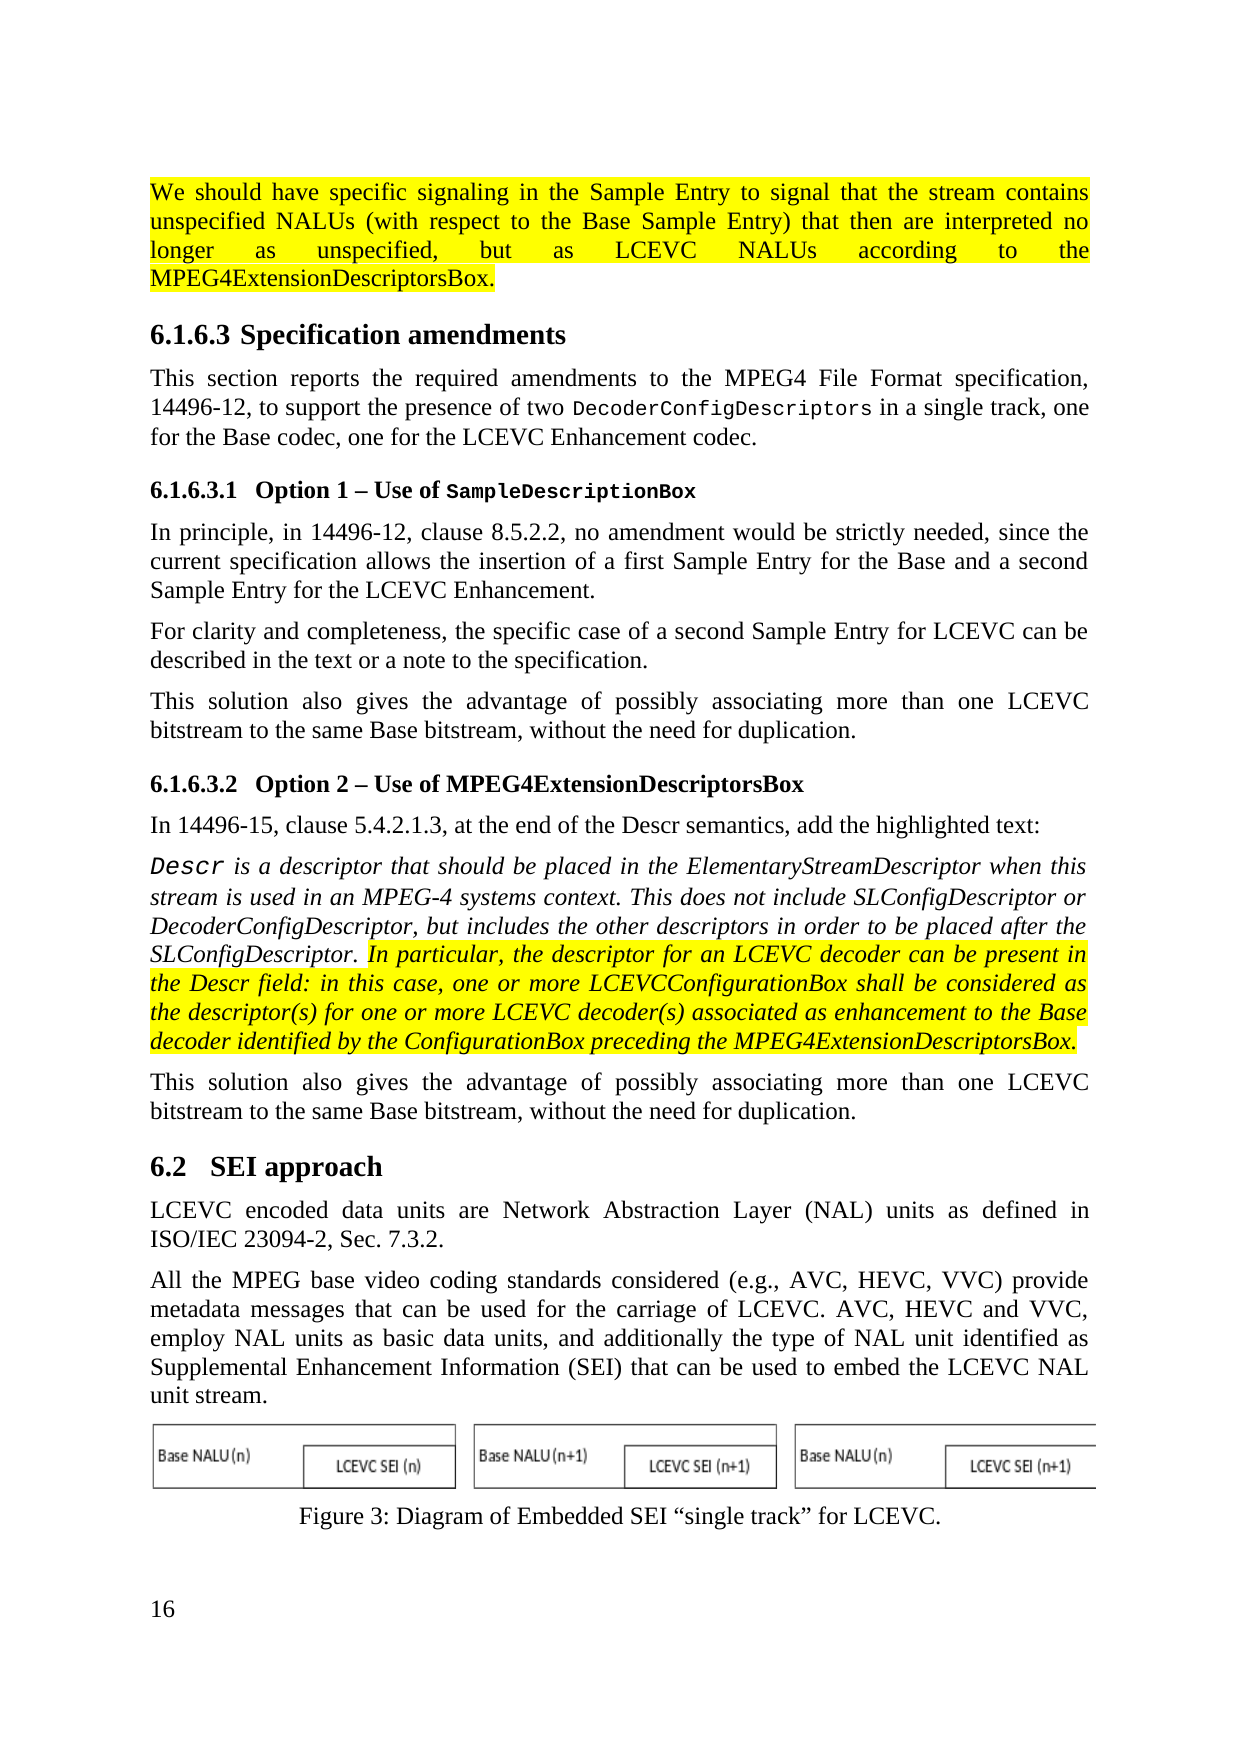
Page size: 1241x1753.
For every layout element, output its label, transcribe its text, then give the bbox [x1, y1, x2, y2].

text Descr is a descriptor that should be placed in the ElementaryStreamDescriptor when this stream is used in an MPEG-4 systems context. This does not include SLConfigDescriptor or DecoderConfigDescriptor, but includes the other descriptors in order to be placed after the SLConfigDescriptor. In particular, the descriptor for an LCEVC decoder can be present in the Descr field: in this case, one or more LCEVCConfigurationBox shall be considered as the descriptor(s) for one or more LCEVC decoder(s) associated as enhancement to the Base decoder identified by the ConfigurationBox preceding the MPEG4ExtensionDescriptorsBox. [150, 851, 1090, 1054]
text In principle, in 14496-12, clause 8.5.2.2, no amendment would be strictly needed, since the current specification allows the insertion of a first Sample Entry for the Base and a second Sample Entry for the LCEVC Enhancement. [150, 517, 1090, 604]
text This section reports the required amendments to the MPEG4 File Format specification, 14496-12, to support the presence of two DecoderConfigDescriptors in a single track, one for the Base codec, one for the LCEVC Enhancement codec. [150, 363, 1090, 450]
text All the MPEG base video coding standards considered (e.g., AVC, HEVC, VVC) provide metadata messages that can be used for the carriage of LCEVC. AVC, HEVC and VVC, employ NAL units as basic data units, and additionally the type of NAL unit identified as Supplemental Enhancement Information (SEI) that can be used to embed the LCEVC NAL unit stream. [150, 1266, 1090, 1409]
text In 14496-15, clause 5.4.2.1.3, at the end of the Descr semantics, add the highlighted text: [150, 810, 1090, 839]
text Figure 3: Diagram of Embedded SEI “single track” for LCEVC. [150, 1501, 1090, 1529]
subtitle Option 2 – Use of MPEG4ExtensionDescriptorsBox [150, 769, 1090, 797]
text LCEVC encoded data units are Network Abstraction Layer (NAL) units as defined in ISO/IEC 23094-2, Sec. 7.3.2. [150, 1196, 1090, 1253]
text We should have specific signaling in the Sample Entry to signal that the stream contains unspecified NALUs (with respect to the Base Sample Entry) that then are interpreted no longer as unspecified, but as LCEVC NALUs according to the MPEG4ExtensionDescriptorsBox. [150, 263, 1090, 292]
text This solution also gives the advantage of possibly associating more than one LCEVC bitstream to the same Base bitstream, without the need for duplication. [150, 686, 1090, 744]
text For clarity and completeness, the specific case of a second Sample Entry for LCEVC can be described in the text or a note to the specification. [150, 616, 1090, 674]
subtitle Option 1 – Use of SampleDescriptionBox [150, 475, 1090, 505]
subtitle SEI approach [150, 1149, 1090, 1183]
subtitle Specification amendments [150, 317, 1090, 351]
text This solution also gives the advantage of possibly associating more than one LCEVC bitstream to the same Base bitstream, without the need for duplication. [150, 1067, 1090, 1124]
